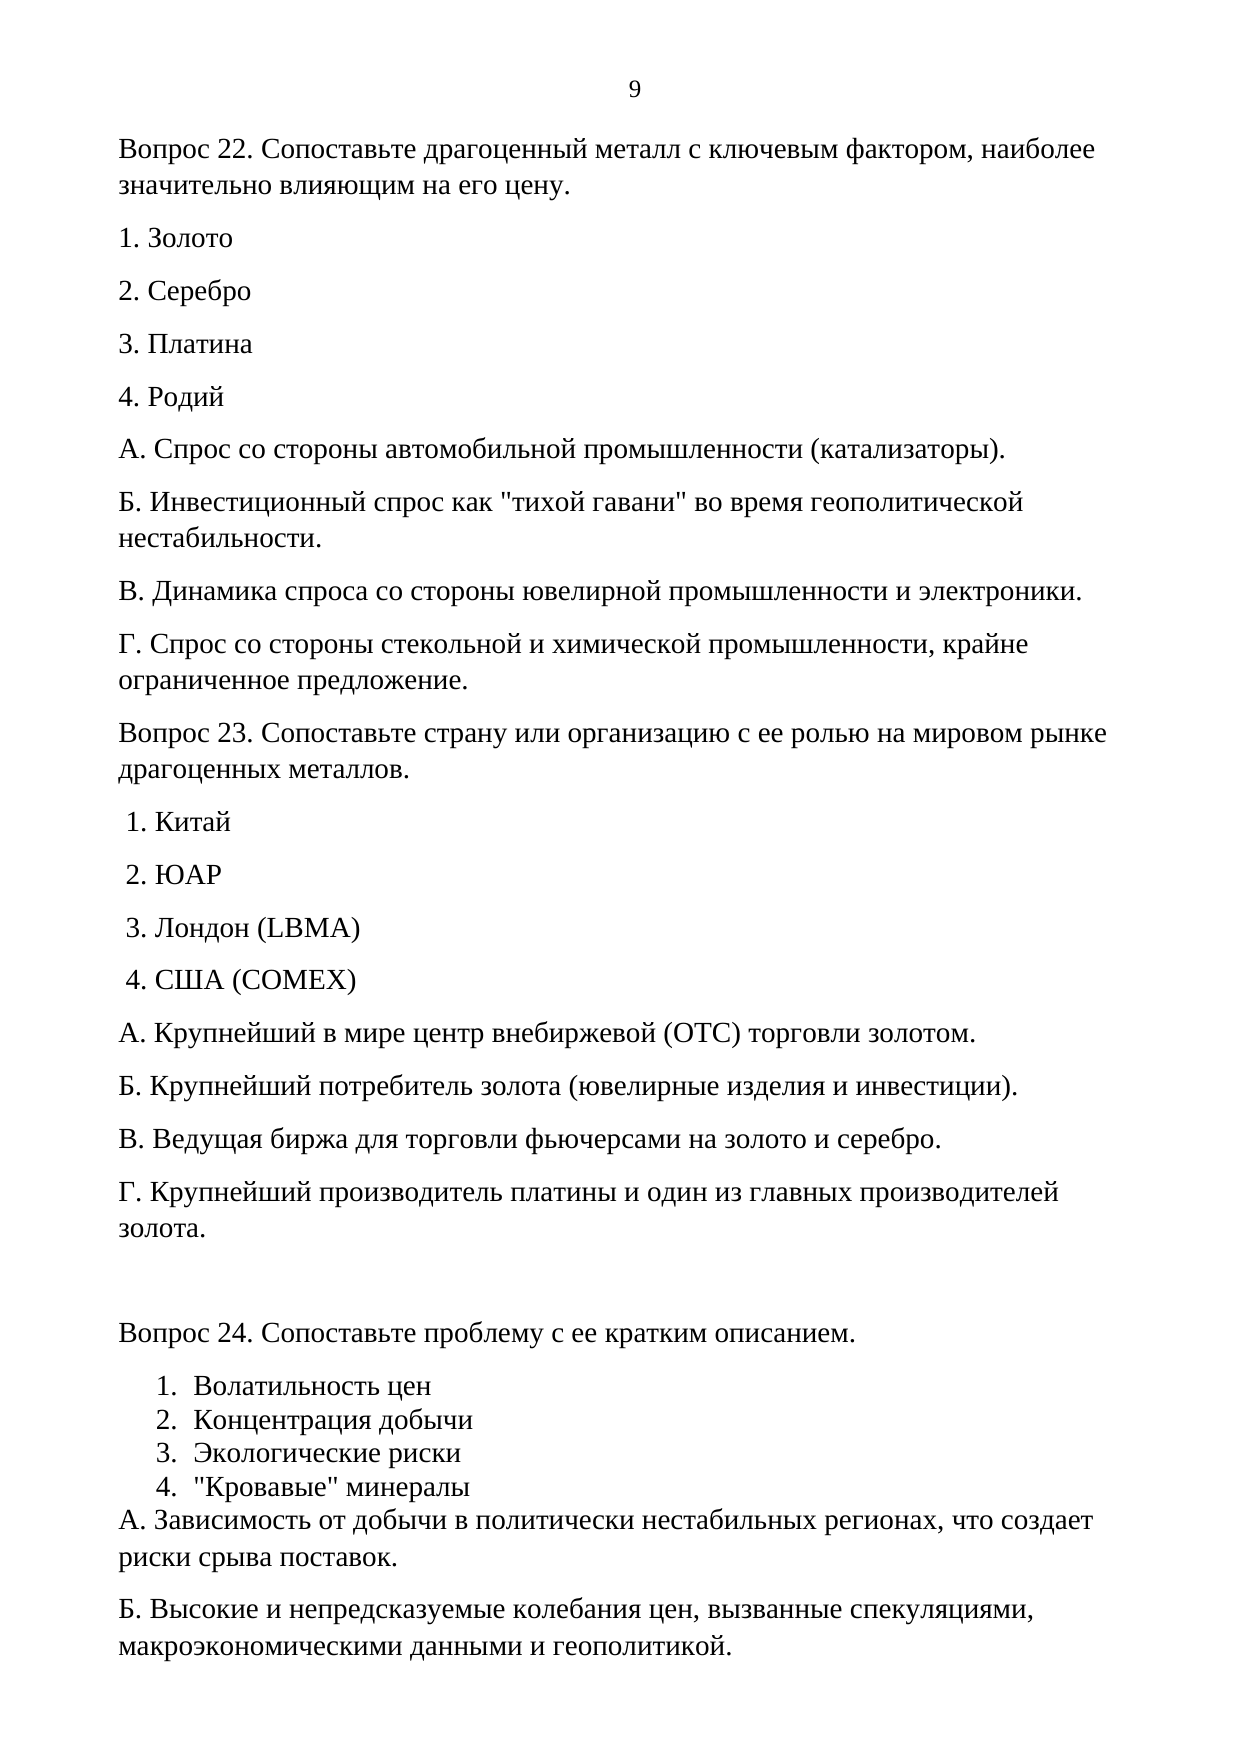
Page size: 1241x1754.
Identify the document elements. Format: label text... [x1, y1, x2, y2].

text 3. Платина [118, 326, 1152, 359]
text 2. Серебро [118, 273, 1152, 307]
text Г. Крупнейший производитель платины и один из главных производителей золота. [118, 1174, 1152, 1243]
text Вопрос 24. Сопоставьте проблему с ее кратким описанием. [118, 1316, 1152, 1349]
text А. Крупнейший в мире центр внебиржевой (OTC) торговли золотом. [118, 1015, 1152, 1049]
text Вопрос 23. Сопоставьте страну или организацию с ее ролью на мировом рынке драгоценных металлов. [118, 715, 1152, 785]
text В. Динамика спроса со стороны ювелирной промышленности и электроники. [118, 573, 1152, 607]
text 4. США (COMEX) [118, 962, 1152, 996]
text 4. Родий [118, 379, 1152, 412]
text А. Спрос со стороны автомобильной промышленности (катализаторы). [118, 432, 1152, 465]
text В. Ведущая биржа для торговли фьючерсами на золото и серебро. [118, 1121, 1152, 1154]
list "Кровавые" минералы [156, 1469, 1152, 1502]
text 3. Лондон (LBMA) [118, 910, 1152, 943]
text А. Зависимость от добычи в политически нестабильных регионах, что создает риски срыва поставок. [118, 1502, 1152, 1572]
list Концентрация добычи [156, 1402, 1152, 1435]
text Вопрос 22. Сопоставьте драгоценный металл с ключевым фактором, наиболее значительно влияющим на его цену. [118, 131, 1152, 201]
text 1. Золото [118, 220, 1152, 254]
text Б. Крупнейший потребитель золота (ювелирные изделия и инвестиции). [118, 1068, 1152, 1102]
text 1. Китай [118, 804, 1152, 838]
text 2. ЮАР [118, 857, 1152, 890]
list Волатильность цен [156, 1368, 1152, 1402]
text Г. Спрос со стороны стекольной и химической промышленности, крайне ограниченное предложение. [118, 626, 1152, 696]
list Экологические риски [156, 1435, 1152, 1469]
text Б. Инвестиционный спрос как "тихой гавани" во время геополитической нестабильности. [118, 484, 1152, 554]
text Б. Высокие и непредсказуемые колебания цен, вызванные спекуляциями, макроэкономическими данными и геополитикой. [118, 1591, 1152, 1661]
